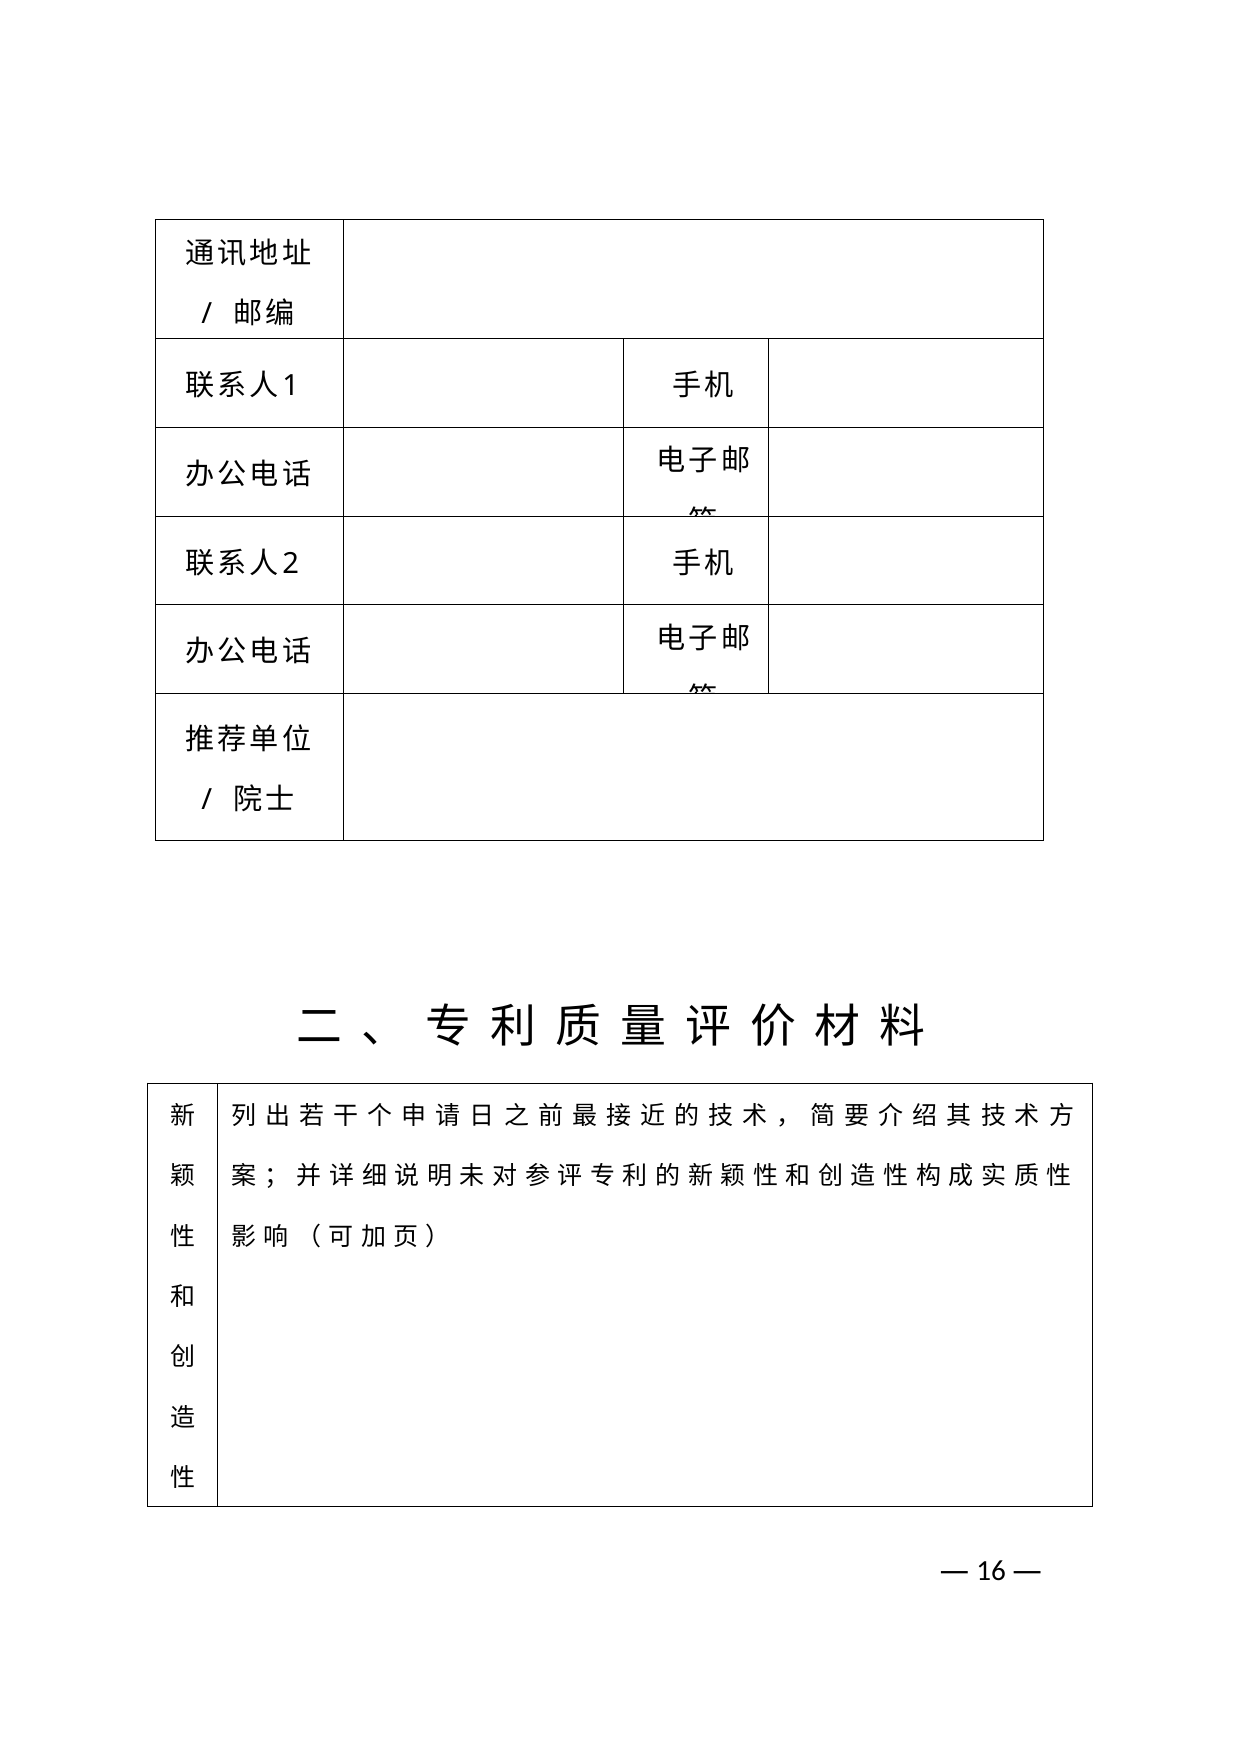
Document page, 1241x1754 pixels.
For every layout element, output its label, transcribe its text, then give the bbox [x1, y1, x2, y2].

table_cell 联系人2 [156, 517, 343, 604]
table_cell 办公电话 [156, 428, 343, 516]
table_cell [769, 605, 1043, 693]
table_cell [344, 517, 623, 604]
table_cell [344, 694, 1043, 840]
table_header 新颖性和创造性 [148, 1084, 217, 1506]
table_cell 电子邮箱 [624, 428, 768, 516]
table_cell [344, 220, 1043, 338]
table_cell [344, 605, 623, 693]
table_cell [769, 339, 1043, 427]
table_cell [769, 428, 1043, 516]
table_cell [769, 517, 1043, 604]
table_cell [344, 339, 623, 427]
table_cell 通讯地址 /邮编 [156, 220, 343, 338]
table_cell 推荐单位 /院士 [156, 694, 343, 840]
table_cell 手机 [624, 517, 768, 604]
table_cell 电子邮箱 [624, 605, 768, 693]
text 二、专利质量评价材料 [167, 962, 1074, 1082]
table_cell 联系人1 [156, 339, 343, 427]
table_cell [344, 428, 623, 516]
table_cell 手机 [624, 339, 768, 427]
table_cell 办公电话 [156, 605, 343, 693]
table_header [218, 1084, 1092, 1506]
